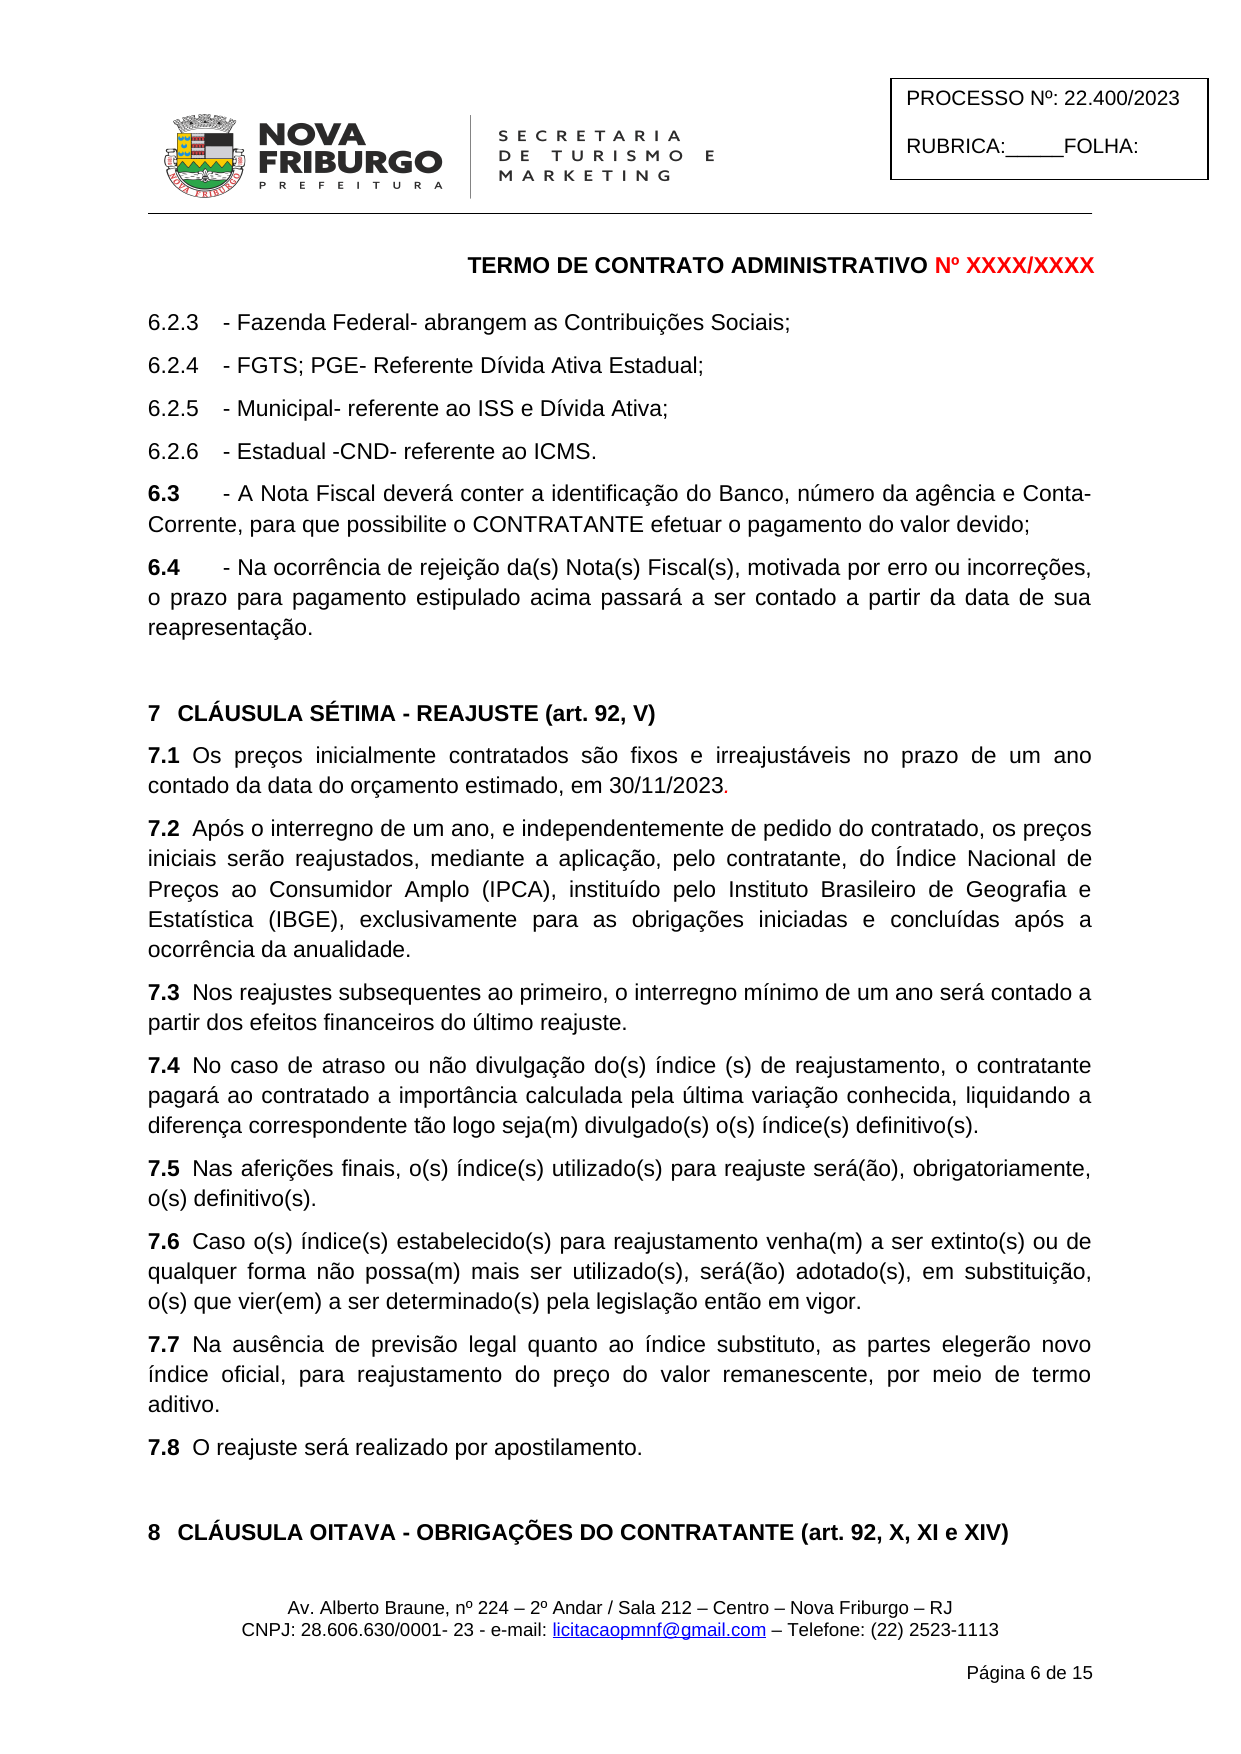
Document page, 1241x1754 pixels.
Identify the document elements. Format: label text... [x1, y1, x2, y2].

list - Estadual -CND- referente ao ICMS. [148, 438, 1092, 464]
list O reajuste será realizado por apostilamento. [148, 1434, 1092, 1460]
list - Fazenda Federal- abrangem as Contribuições Sociais; [148, 309, 1092, 336]
picture [147, 100, 728, 211]
list Nas aferições finais, o(s) índice(s) utilizado(s) para reajuste será(ão), obrigatoriamente, o(s) definitivo(s). [148, 1155, 1092, 1211]
list CLÁUSULA OITAVA - OBRIGAÇÕES DO CONTRATANTE (art. 92, X, XI e XIV) [148, 1519, 1092, 1546]
list No caso de atraso ou não divulgação do(s) índice (s) de reajustamento, o contratante pagará ao contratado a importância calculada pela última variação conhecida, liquidando a diferença correspondente tão logo seja(m) divulgado(s) o(s) índice(s) definitivo(s). [148, 1052, 1092, 1138]
list - FGTS; PGE- Referente Dívida Ativa Estadual; [148, 352, 1092, 378]
list Após o interregno de um ano, e independentemente de pedido do contratado, os preços iniciais serão reajustados, mediante a aplicação, pelo contratante, do Índice Nacional de Preços ao Consumidor Amplo (IPCA), instituído pelo Instituto Brasileiro de Geografia e Estatística (IBGE), exclusivamente para as obrigações iniciadas e concluídas após a ocorrência da anualidade. [148, 815, 1092, 962]
list Nos reajustes subsequentes ao primeiro, o interregno mínimo de um ano será contado a partir dos efeitos financeiros do último reajuste. [148, 979, 1092, 1035]
list Caso o(s) índice(s) estabelecido(s) para reajustamento venha(m) a ser extinto(s) ou de qualquer forma não possa(m) mais ser utilizado(s), será(ão) adotado(s), em substituição, o(s) que vier(em) a ser determinado(s) pela legislação então em vigor. [148, 1228, 1092, 1314]
list - A Nota Fiscal deverá conter a identificação do Banco, número da agência e Conta-Corrente, para que possibilite o CONTRATANTE efetuar o pagamento do valor devido; [148, 480, 1092, 537]
list - Municipal- referente ao ISS e Dívida Ativa; [148, 395, 1092, 421]
list Na ausência de previsão legal quanto ao índice substituto, as partes elegerão novo índice oficial, para reajustamento do preço do valor remanescente, por meio de termo aditivo. [148, 1331, 1092, 1417]
list - Na ocorrência de rejeição da(s) Nota(s) Fiscal(s), motivada por erro ou incorreções, o prazo para pagamento estipulado acima passará a ser contado a partir da data de sua reapresentação. [148, 553, 1092, 640]
list CLÁUSULA SÉTIMA - REAJUSTE (art. 92, V) [148, 699, 1092, 726]
list Os preços inicialmente contratados são fixos e irreajustáveis no prazo de um ano contado da data do orçamento estimado, em 30/11/2023. [148, 742, 1092, 799]
